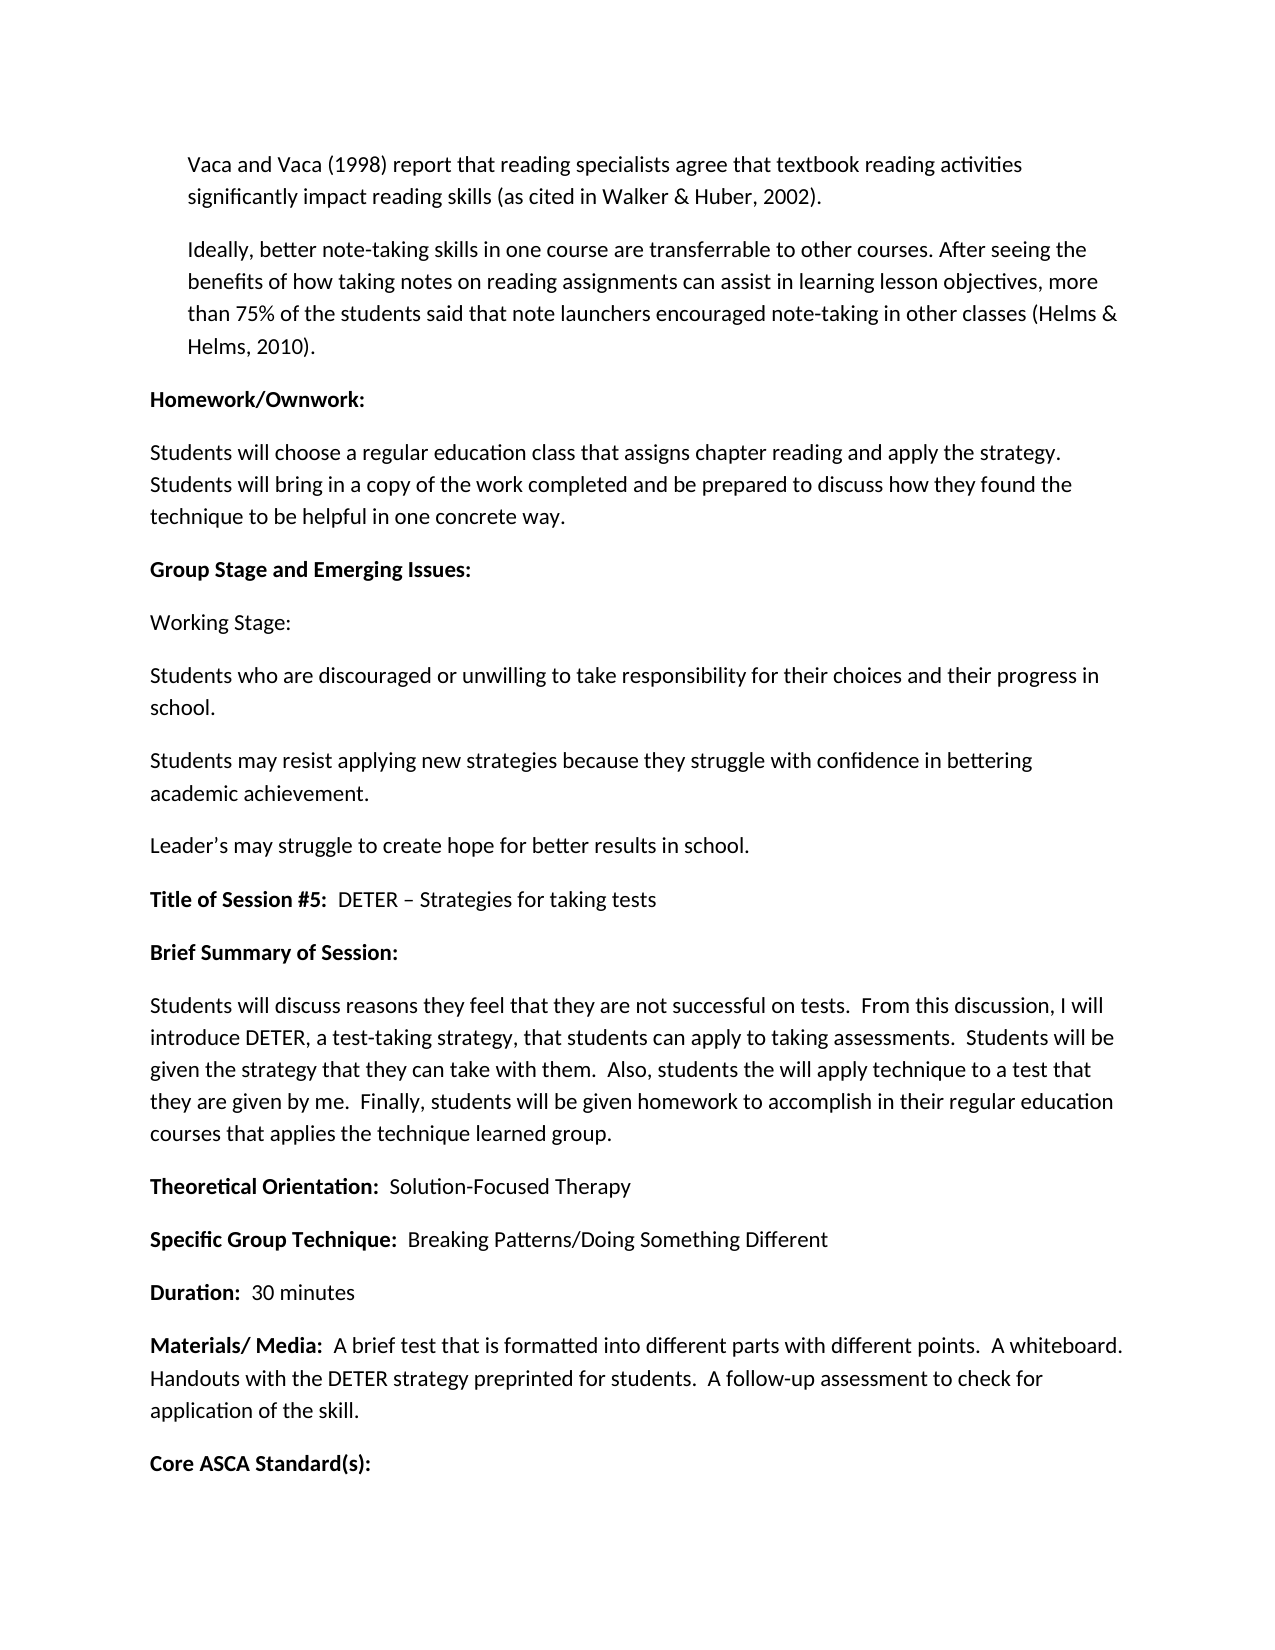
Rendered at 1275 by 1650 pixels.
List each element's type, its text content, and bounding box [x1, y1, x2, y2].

text Students will discuss reasons they feel that they are not successful on tests. From this discussion, I will introduce DETER, a test-taking strategy, that students can apply to taking assessments. Students will be given the strategy that they can take with them. Also, students the will apply technique to a test that they are given by me. Finally, students will be given homework to accomplish in their regular education courses that applies the technique learned group. [150, 991, 1125, 1147]
text Duration: 30 minutes [150, 1278, 1125, 1307]
text Students will choose a regular education class that assigns chapter reading and apply the strategy. Students will bring in a copy of the work completed and be prepared to discuss how they found the technique to be helpful in one concrete way. [150, 438, 1125, 530]
text Ideally, better note-taking skills in one course are transferrable to other courses. After seeing the benefits of how taking notes on reading assignments can assist in learning lesson objectives, more than 75% of the students said that note launchers encouraged note-taking in other classes (Helms & Helms, 2010). [187, 235, 1125, 360]
text Group Stage and Emerging Issues: [150, 555, 1125, 583]
text Title of Session #5: DETER – Strategies for taking tests [150, 885, 1125, 913]
text Students may resist applying new strategies because they struggle with confidence in bettering academic achievement. [150, 746, 1125, 807]
text Specific Group Technique: Breaking Patterns/Doing Something Different [150, 1226, 1125, 1253]
text Students who are discouraged or unwilling to take responsibility for their choices and their progress in school. [150, 661, 1125, 721]
text Homework/Ownwork: [150, 385, 1125, 413]
text Core ASCA Standard(s): [150, 1449, 1125, 1477]
text Materials/ Media: A brief test that is formatted into different parts with different points. A whiteboard. Handouts with the DETER strategy preprinted for students. A follow-up assessment to check for application of the skill. [150, 1332, 1125, 1424]
text Working Stage: [150, 608, 1125, 636]
text Leader’s may struggle to create hope for better results in school. [150, 832, 1125, 860]
text Theoretical Orientation: Solution-Focused Therapy [150, 1172, 1125, 1201]
text Brief Summary of Session: [150, 938, 1125, 966]
text Vaca and Vaca (1998) report that reading specialists agree that textbook reading activities significantly impact reading skills (as cited in Walker & Huber, 2002). [187, 150, 1125, 210]
